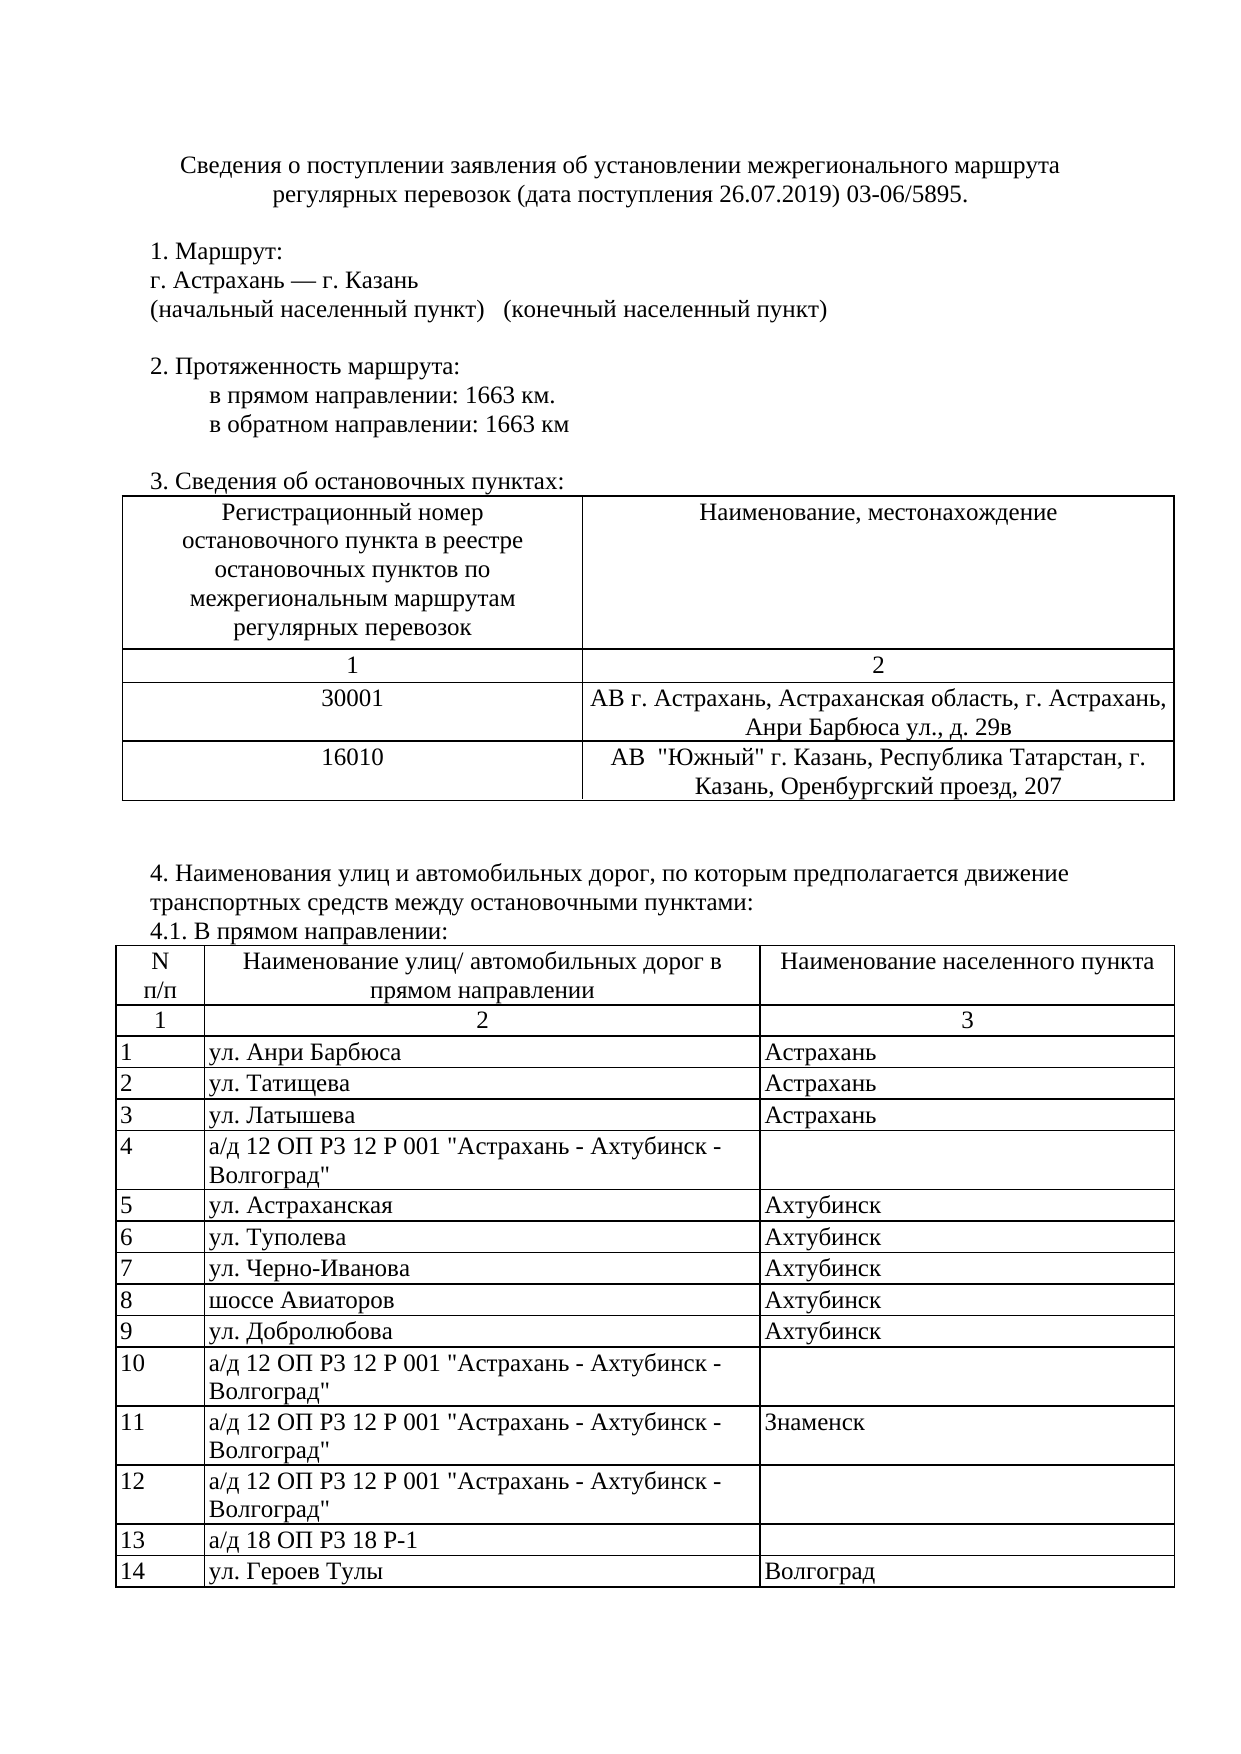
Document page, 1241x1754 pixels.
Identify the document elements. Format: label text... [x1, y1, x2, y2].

table_header Наименование, местонахождение [583, 497, 1173, 648]
table_cell Ахтубинск [761, 1316, 1174, 1346]
table_cell [761, 1525, 1174, 1555]
table_header Регистрационный номер остановочного пункта в реестре остановочных пунктов по межрегиональным маршрутам регулярных перевозок [123, 497, 582, 648]
table_cell Знаменск [761, 1407, 1174, 1464]
table_cell ул. Татищева [205, 1068, 759, 1098]
table_cell Ахтубинск [761, 1285, 1174, 1314]
text 2. Протяженность маршрута: [150, 351, 1090, 380]
table_cell 1 [117, 1006, 204, 1035]
table_cell 10 [117, 1348, 204, 1405]
text г. Астрахань — г. Казань [150, 265, 1090, 294]
table_cell 2 [117, 1068, 204, 1098]
table_cell 7 [117, 1253, 204, 1283]
table_cell 1 [117, 1037, 204, 1067]
table_header N п/п [117, 946, 204, 1004]
table_cell ул. Латышева [205, 1100, 759, 1130]
text 3. Сведения об остановочных пунктах: [150, 466, 1090, 495]
table_cell а/д 12 ОП Р3 12 Р 001 "Астрахань - Ахтубинск - Волгоград" [205, 1466, 759, 1523]
table_cell а/д 12 ОП Р3 12 Р 001 "Астрахань - Ахтубинск - Волгоград" [205, 1407, 759, 1464]
table_cell Астрахань [761, 1037, 1174, 1067]
text в обратном направлении: 1663 км [150, 409, 1090, 437]
table_cell ул. Анри Барбюса [205, 1037, 759, 1067]
table_cell 2 [583, 650, 1173, 681]
table_cell АВ "Южный" г. Казань, Республика Татарстан, г. Казань, Оренбургский проезд, 207 [583, 742, 1173, 799]
table_cell 4 [117, 1131, 204, 1189]
table_cell 5 [117, 1190, 204, 1220]
table_cell а/д 12 ОП Р3 12 Р 001 "Астрахань - Ахтубинск - Волгоград" [205, 1131, 759, 1189]
text 4.1. В прямом направлении: [150, 916, 1090, 945]
table_cell 8 [117, 1285, 204, 1314]
table_cell а/д 12 ОП Р3 12 Р 001 "Астрахань - Ахтубинск - Волгоград" [205, 1348, 759, 1405]
table_cell Ахтубинск [761, 1190, 1174, 1220]
text 4. Наименования улиц и автомобильных дорог, по которым предполагается движение транспортных средств между остановочными пунктами: [150, 858, 1090, 916]
table_cell ул. Героев Тулы [205, 1556, 759, 1586]
table_cell 13 [117, 1525, 204, 1555]
table_cell а/д 18 ОП Р3 18 Р-1 [205, 1525, 759, 1555]
table_cell 30001 [123, 683, 582, 740]
table_cell 9 [117, 1316, 204, 1346]
table_cell Астрахань [761, 1068, 1174, 1098]
table_cell Волгоград [761, 1556, 1174, 1586]
table_cell 12 [117, 1466, 204, 1523]
table_cell ул. Добролюбова [205, 1316, 759, 1346]
table_cell Ахтубинск [761, 1222, 1174, 1252]
table_cell 2 [205, 1006, 759, 1035]
table_header Наименование улиц/ автомобильных дорог в прямом направлении [205, 946, 759, 1004]
text (начальный населенный пункт) (конечный населенный пункт) [150, 294, 1090, 322]
table_cell ул. Астраханская [205, 1190, 759, 1220]
table_cell [761, 1131, 1174, 1189]
table_cell АВ г. Астрахань, Астраханская область, г. Астрахань, Анри Барбюса ул., д. 29в [583, 683, 1173, 740]
table_cell 16010 [123, 742, 582, 799]
table_cell [761, 1466, 1174, 1523]
table_cell 3 [117, 1100, 204, 1130]
text 1. Маршрут: [150, 236, 1090, 265]
table_cell 11 [117, 1407, 204, 1464]
table_header Наименование населенного пункта [761, 946, 1174, 1004]
table_cell 3 [761, 1006, 1174, 1035]
table_cell шоссе Авиаторов [205, 1285, 759, 1314]
table_cell 1 [123, 650, 582, 681]
table_cell Ахтубинск [761, 1253, 1174, 1283]
table_cell [761, 1348, 1174, 1405]
table_cell ул. Черно-Иванова [205, 1253, 759, 1283]
text в прямом направлении: 1663 км. [150, 380, 1090, 409]
table_cell 14 [117, 1556, 204, 1586]
text Сведения о поступлении заявления об установлении межрегионального маршрута регулярных перевозок (дата поступления 26.07.2019) 03-06/5895. [150, 150, 1090, 207]
table_cell Астрахань [761, 1100, 1174, 1130]
table_cell ул. Туполева [205, 1222, 759, 1252]
table_cell 6 [117, 1222, 204, 1252]
